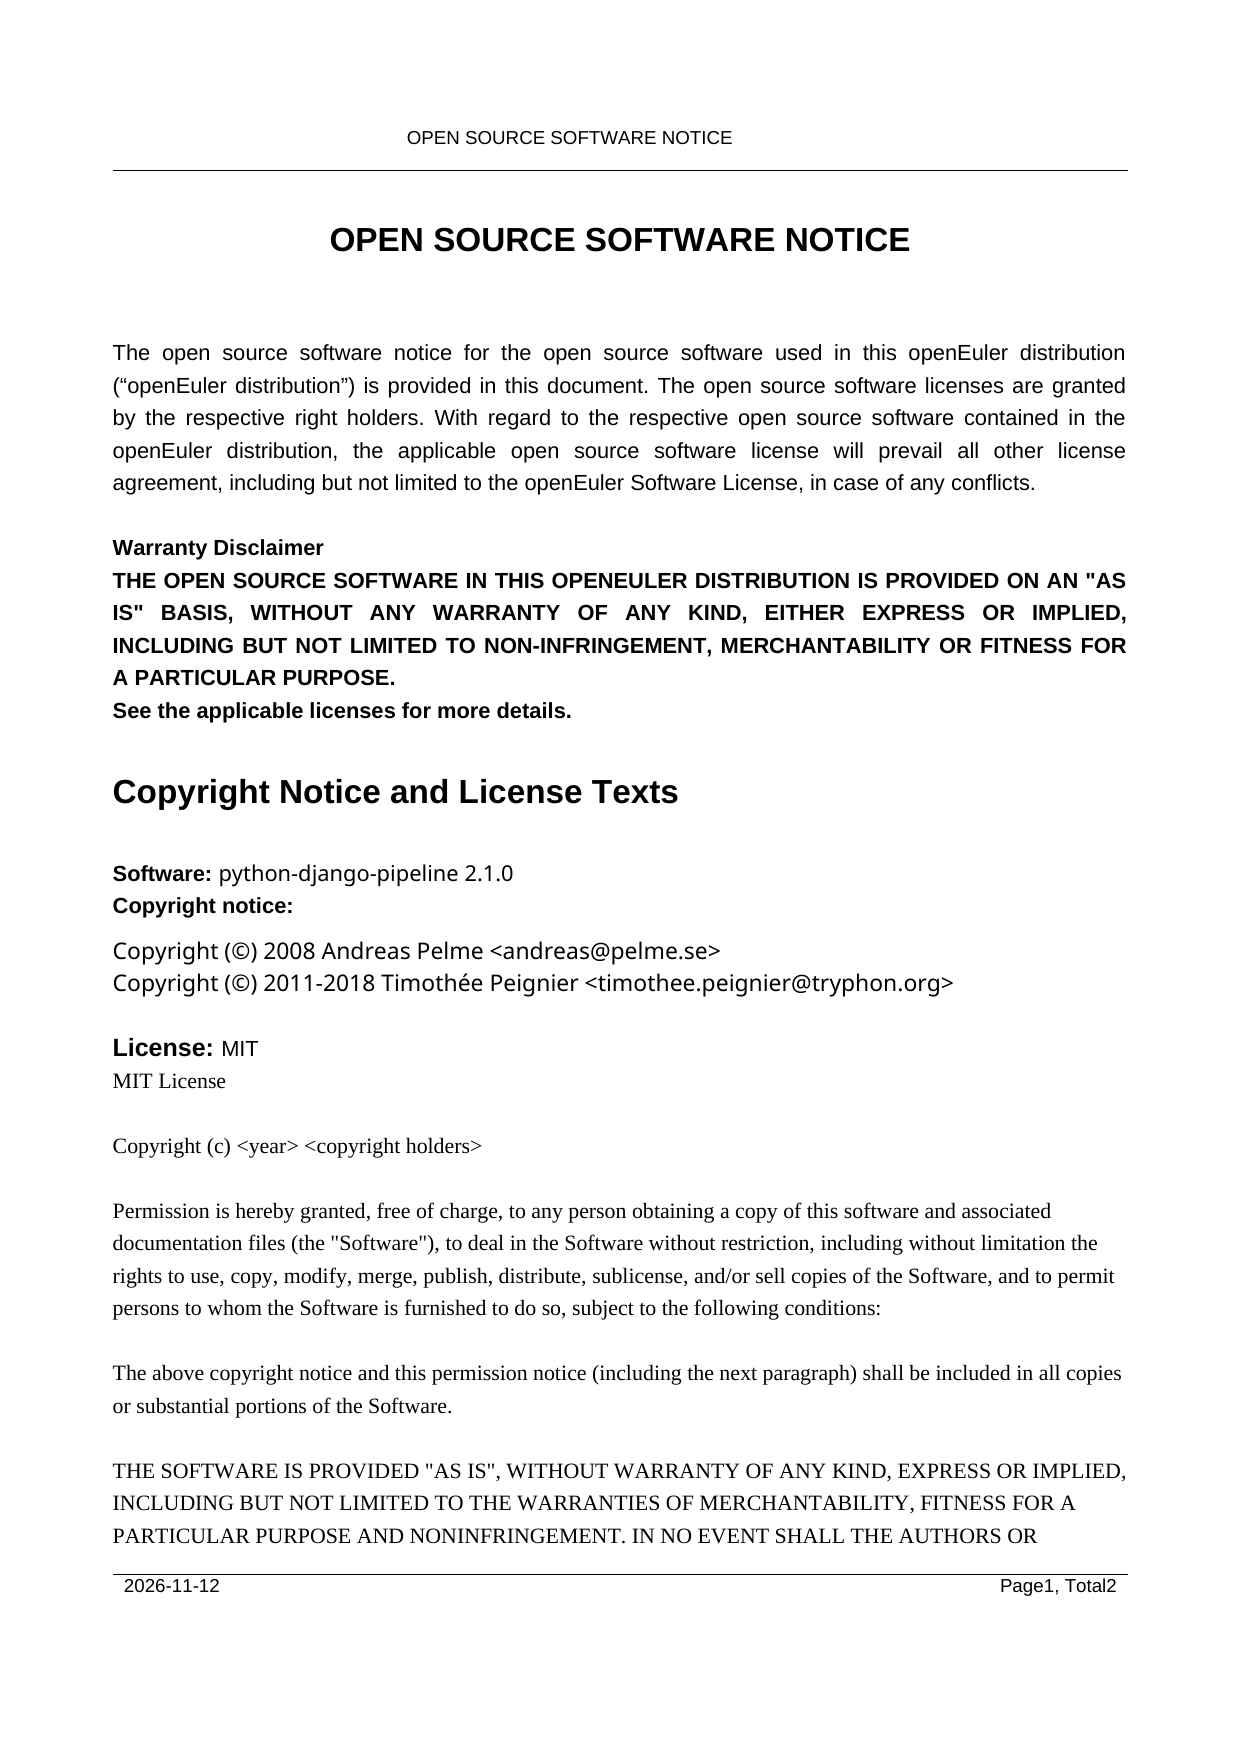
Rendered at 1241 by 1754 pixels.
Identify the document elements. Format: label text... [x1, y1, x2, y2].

text Copyright Notice and License Texts [112, 759, 1128, 824]
text THE OPEN SOURCE SOFTWARE IN THIS OPENEULER DISTRIBUTION IS PROVIDED ON AN "AS IS" BASIS, WITHOUT ANY WARRANTY OF ANY KIND, EITHER EXPRESS OR IMPLIED, INCLUDING BUT NOT LIMITED TO NON-INFRINGEMENT, MERCHANTABILITY OR FITNESS FOR A PARTICULAR PURPOSE. See the applicable licenses for more details. [112, 564, 1128, 726]
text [112, 1064, 1128, 1551]
text Copyright (©) 2008 Andreas Pelme <andreas@pelme.se> Copyright (©) 2011-2018 Timothée Peignier <timothee.peignier@tryphon.org> [112, 934, 1128, 1031]
text Warranty Disclaimer [112, 531, 1128, 564]
text License: MIT [112, 1031, 1128, 1064]
title Software: python-django-pipeline 2.1.0 [112, 856, 1128, 889]
text The open source software notice for the open source software used in this openEuler distribution (“openEuler distribution”) is provided in this document. The open source software licenses are granted by the respective right holders. With regard to the respective open source software contained in the openEuler distribution, the applicable open source software license will prevail all other license agreement, including but not limited to the openEuler Software License, in case of any conflicts. [112, 336, 1128, 499]
text OPEN SOURCE SOFTWARE NOTICE [112, 206, 1128, 271]
text Copyright notice: [112, 889, 1128, 921]
